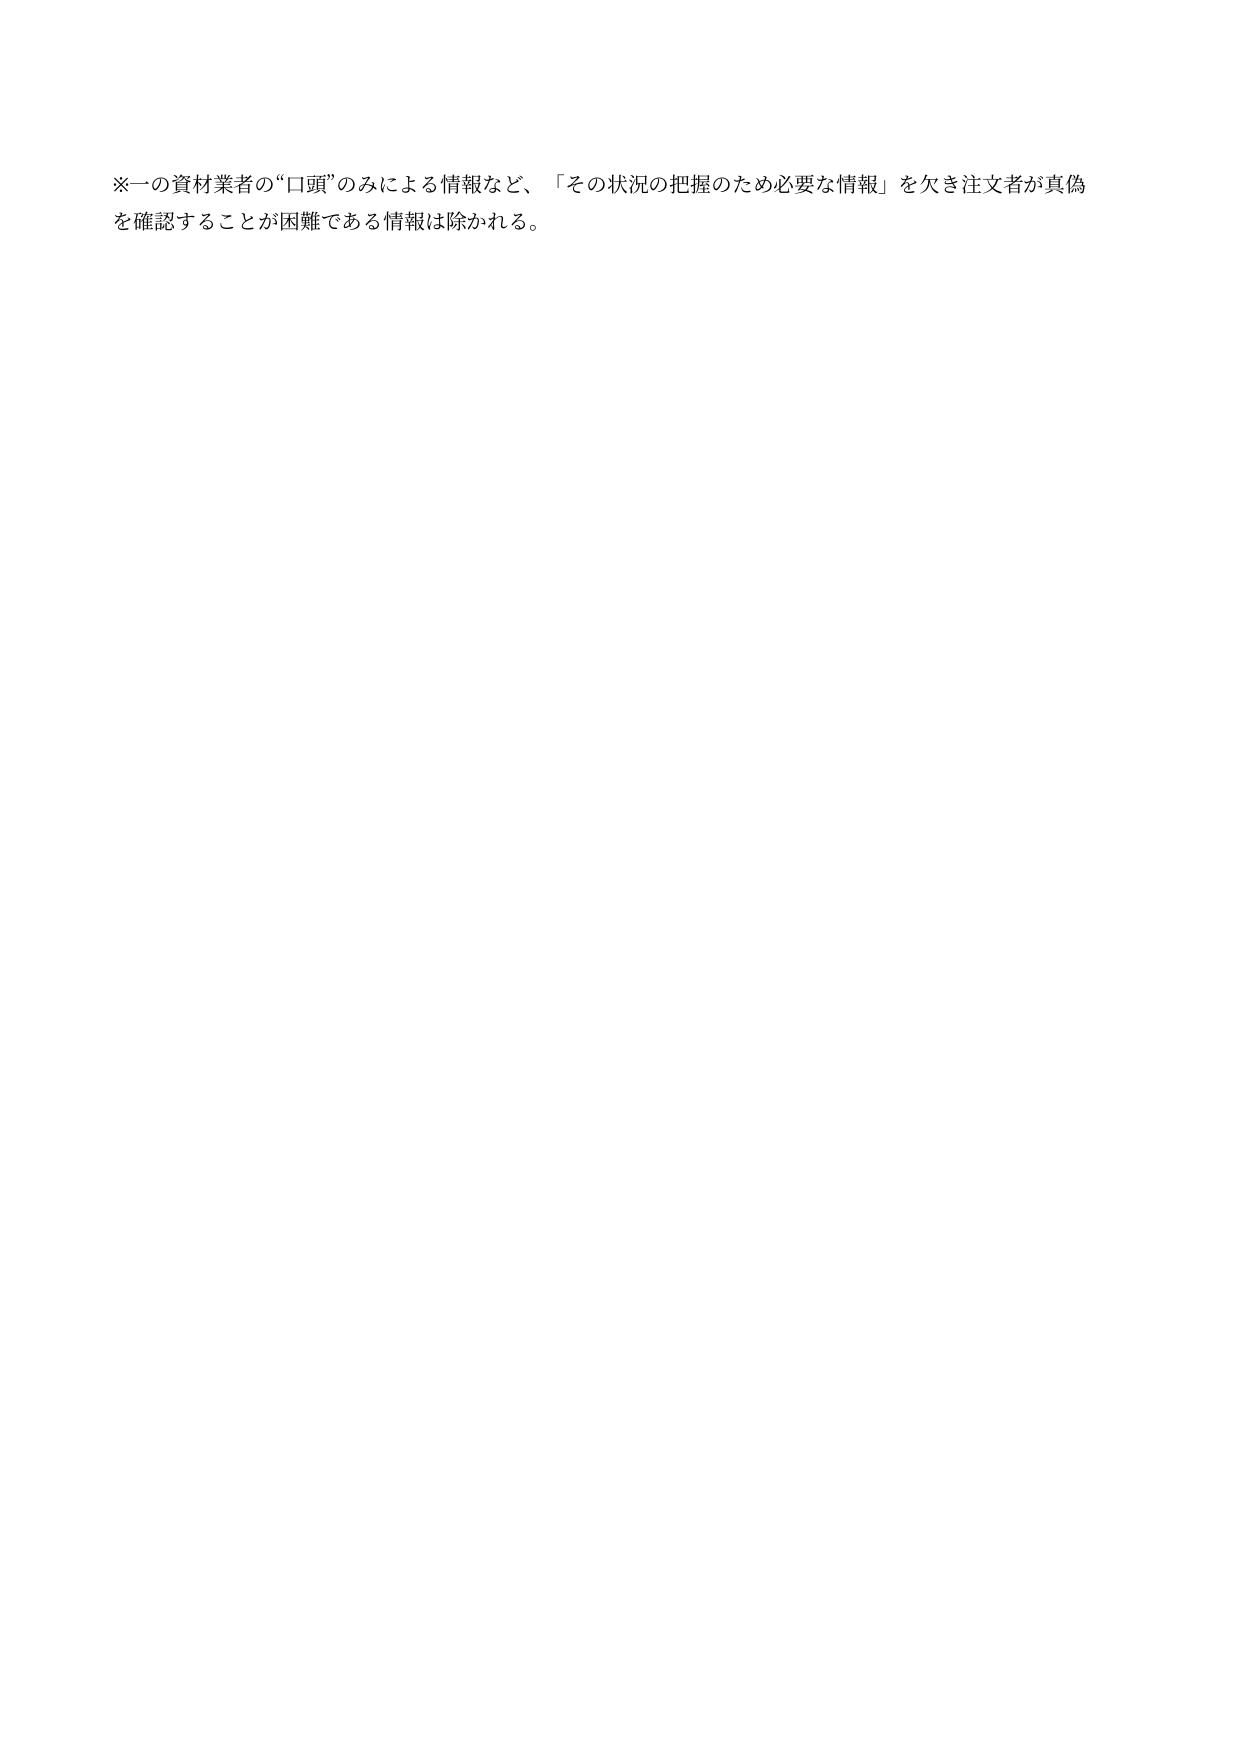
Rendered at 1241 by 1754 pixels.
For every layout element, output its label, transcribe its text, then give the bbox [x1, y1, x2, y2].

text ※一の資材業者の“口頭”のみによる情報など、「その状況の把握のため必要な情報」を欠き注文者が真偽 を確認することが困難である情報は除かれる。 [112, 164, 1128, 239]
